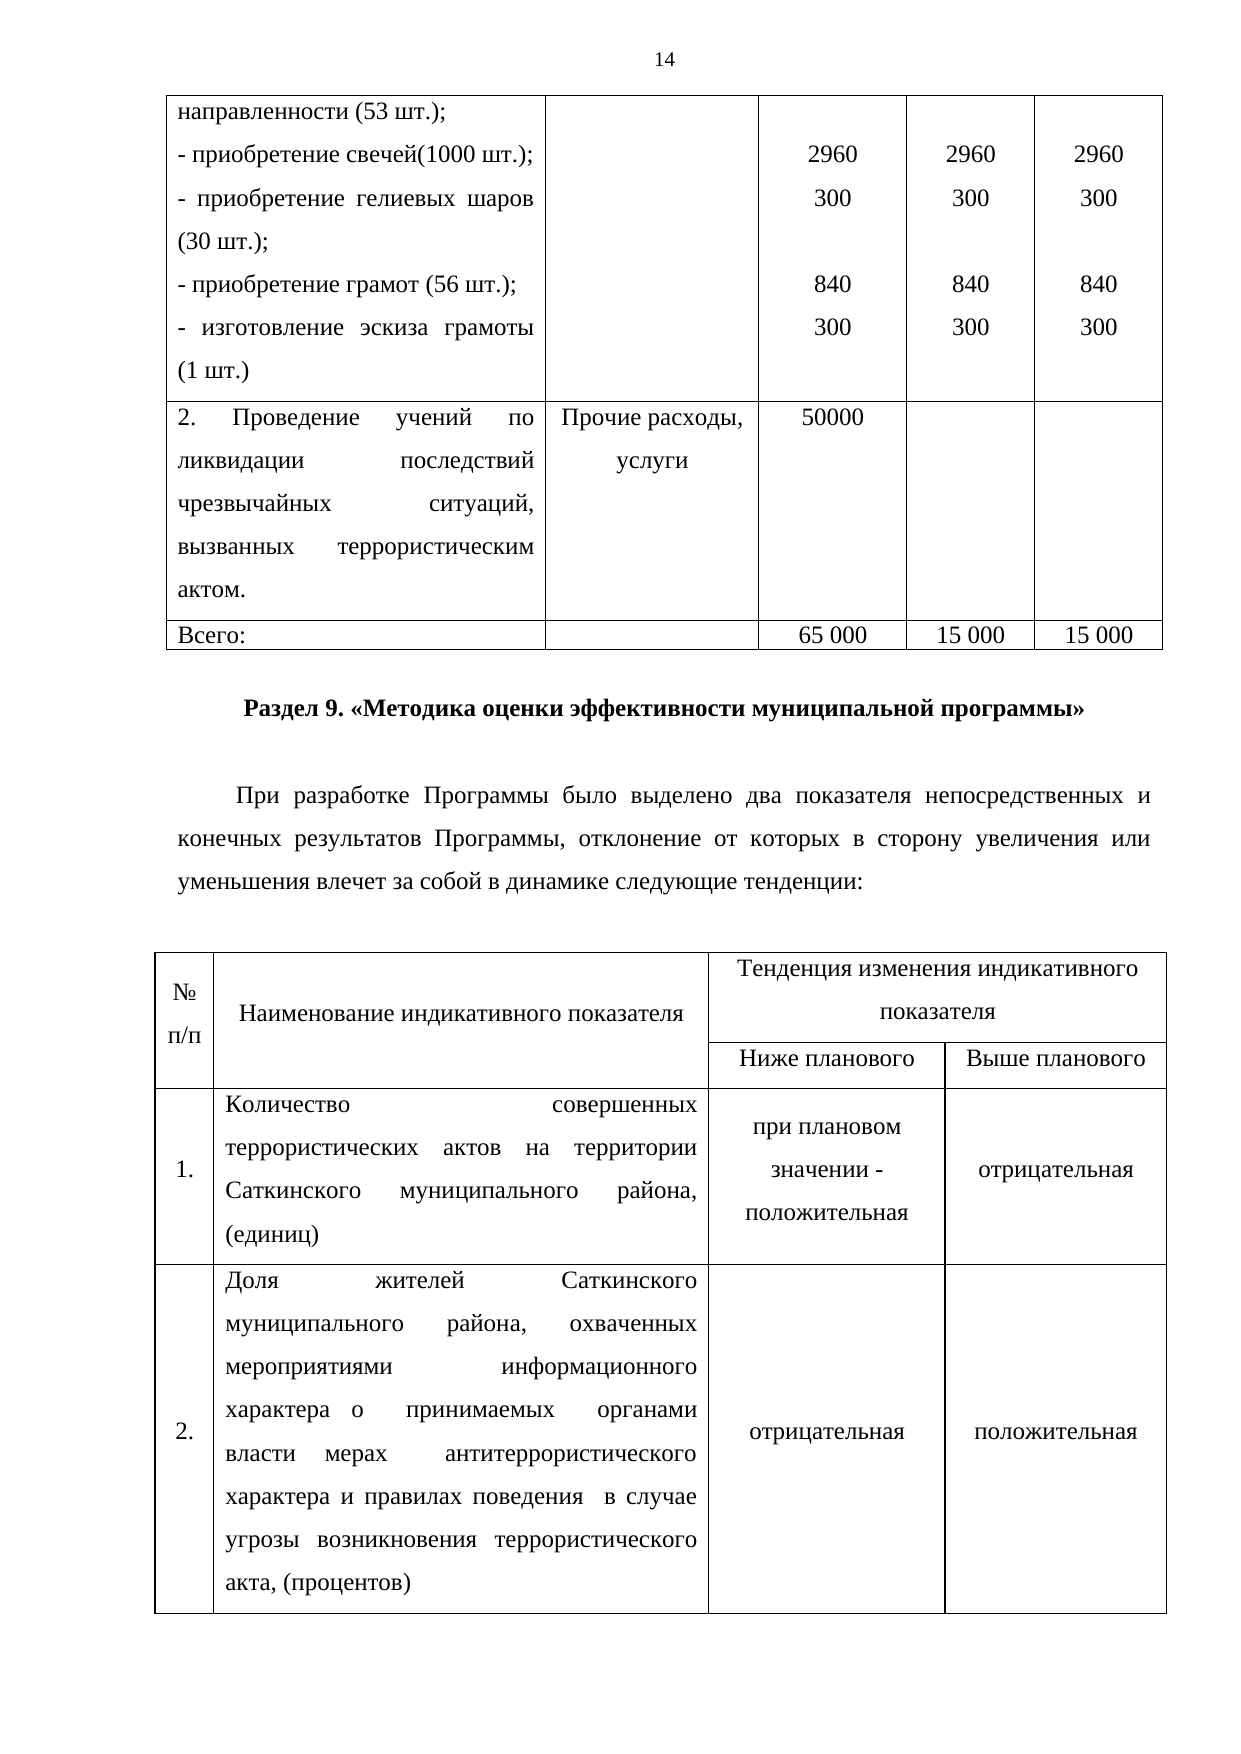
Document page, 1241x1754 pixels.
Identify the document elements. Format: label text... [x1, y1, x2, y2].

table_cell 65 000 [759, 621, 906, 649]
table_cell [167, 96, 545, 401]
table_cell 1. [156, 1089, 213, 1264]
table_cell Прочие расходы, услуги [546, 402, 758, 619]
table_cell [546, 621, 758, 649]
table_cell 50000 [759, 402, 906, 619]
table_cell Количество совершенных террористических актов на территории Саткинского муниципального района, (единиц) [214, 1089, 708, 1264]
table_cell 2. [156, 1265, 213, 1612]
table_header Наименование индикативного показателя [214, 953, 708, 1088]
table_cell Выше планового [946, 1043, 1166, 1088]
table_cell Ниже планового [709, 1043, 944, 1088]
table_cell [1035, 402, 1162, 619]
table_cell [1035, 96, 1162, 401]
table_cell [546, 96, 758, 401]
table_header № п/п [156, 953, 213, 1088]
table_cell [907, 402, 1034, 619]
table_cell Доля жителей Саткинского муниципального района, охваченных мероприятиями информационного характера о принимаемых органами власти мерах антитеррористического характера и правилах поведения в случае угрозы возникновения террористического акта, (процентов) [214, 1265, 708, 1612]
table_header Тенденция изменения индикативного показателя [709, 953, 1166, 1042]
table_cell Всего: [167, 621, 545, 649]
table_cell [907, 96, 1034, 401]
table_cell отрицательная [709, 1265, 944, 1612]
table_cell отрицательная [946, 1089, 1166, 1264]
table_cell 15 000 [1035, 621, 1162, 649]
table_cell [759, 96, 906, 401]
table_cell 2. Проведение учений по ликвидации последствий чрезвычайных ситуаций, вызванных террористическим актом. [167, 402, 545, 619]
title Раздел 9. «Методика оценки эффективности муниципальной программы» [177, 693, 1152, 722]
text При разработке Программы было выделено два показателя непосредственных и конечных результатов Программы, отклонение от которых в сторону увеличения или уменьшения влечет за собой в динамике следующие тенденции: [177, 780, 1152, 895]
table_cell положительная [946, 1265, 1166, 1612]
table_cell при плановом значении - положительная [709, 1089, 944, 1264]
table_cell 15 000 [907, 621, 1034, 649]
